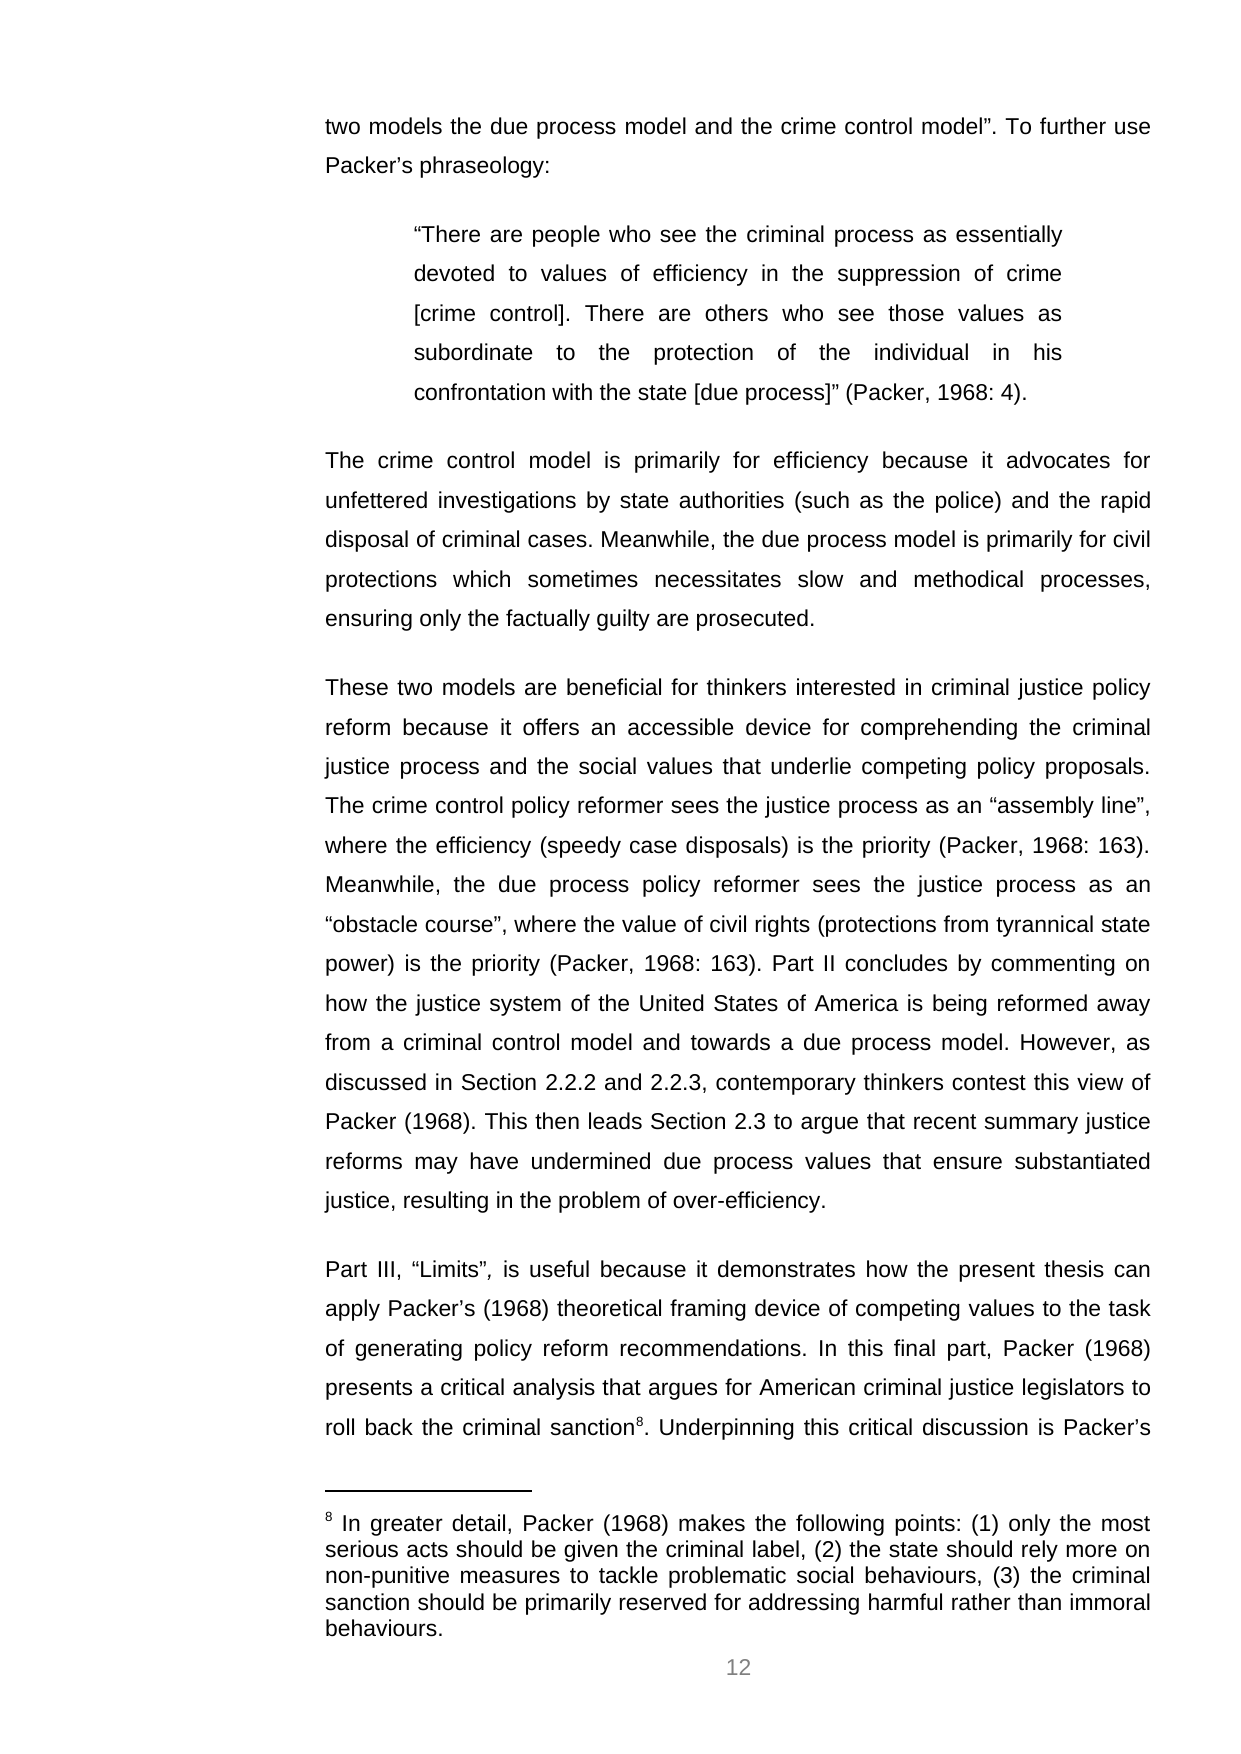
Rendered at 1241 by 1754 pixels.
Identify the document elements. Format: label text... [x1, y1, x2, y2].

text These two models are beneficial for thinkers interested in criminal justice policy reform because it offers an accessible device for comprehending the criminal justice process and the social values that underlie competing policy proposals. The crime control policy reformer sees the justice process as an “assembly line”, where the efficiency (speedy case disposals) is the priority (Packer, 1968: 163). Meanwhile, the due process policy reformer sees the justice process as an “obstacle course”, where the value of civil rights (protections from tyrannical state power) is the priority (Packer, 1968: 163). Part II concludes by commenting on how the justice system of the United States of America is being reformed away from a criminal control model and towards a due process model. However, as discussed in Section 2.2.2 and 2.2.3, contemporary thinkers contest this view of Packer (1968). This then leads Section 2.3 to argue that recent summary justice reforms may have undermined due process values that ensure substantiated justice, resulting in the problem of over-efficiency. [325, 674, 1152, 1213]
text Part II, “Process”, is useful because it offers an accessible ‘heuristic device’ for understanding the criminal justice process (also argued in Henham, 1998: 584). Namely, Packer (1968) argues that the criminal justice process represents a collection of competing social values. From these competing values, Packer (1968) offers two competing models. As Packer (1968: 153) states, “I call these two models the due process model and the crime control model”. To further use Packer’s phraseology: [325, 113, 1152, 178]
text The crime control model is primarily for efficiency because it advocates for unfettered investigations by state authorities (such as the police) and the rapid disposal of criminal cases. Meanwhile, the due process model is primarily for civil protections which sometimes necessitates slow and methodical processes, ensuring only the factually guilty are prosecuted. [325, 447, 1152, 632]
text “There are people who see the criminal process as essentially devoted to values of efficiency in the suppression of crime [crime control]. There are others who see those values as subordinate to the protection of the individual in his confrontation with the state [due process]” (Packer, 1968: 4). [413, 221, 1063, 405]
